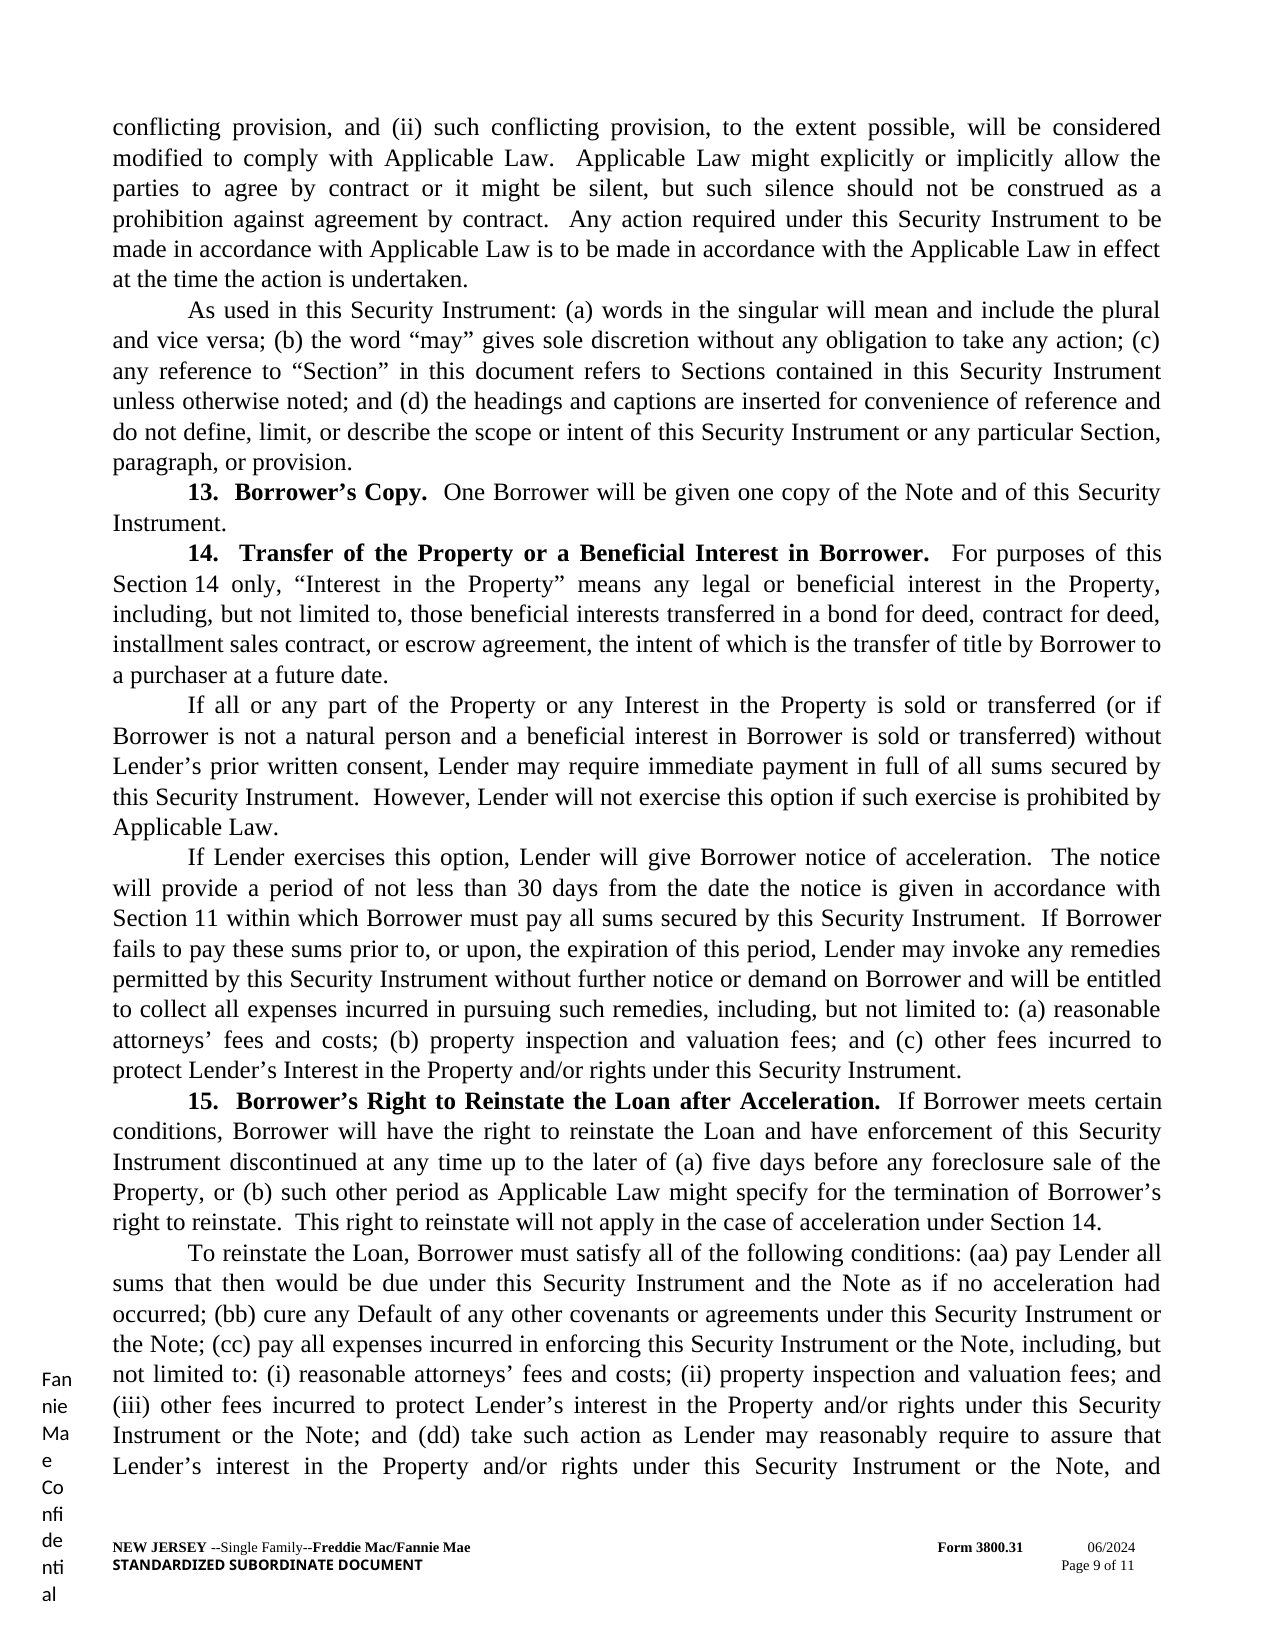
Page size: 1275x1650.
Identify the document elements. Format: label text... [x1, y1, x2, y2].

text 13. Borrower’s Copy. One Borrower will be given one copy of the Note and of this Security Instrument. [112, 477, 1162, 537]
text 14. Transfer of the Property or a Beneficial Interest in Borrower. For purposes of this Section 14 only, “Interest in the Property” means any legal or beneficial interest in the Property, including, but not limited to, those beneficial interests transferred in a bond for deed, contract for deed, installment sales contract, or escrow agreement, the intent of which is the transfer of title by Borrower to a purchaser at a future date. [112, 538, 1162, 689]
text If Lender exercises this option, Lender will give Borrower notice of acceleration. The notice will provide a period of not less than 30 days from the date the notice is given in accordance with Section 11 within which Borrower must pay all sums secured by this Security Instrument. If Borrower fails to pay these sums prior to, or upon, the expiration of this period, Lender may invoke any remedies permitted by this Security Instrument without further notice or demand on Borrower and will be entitled to collect all expenses incurred in pursuing such remedies, including, but not limited to: (a) reasonable attorneys’ fees and costs; (b) property inspection and valuation fees; and (c) other fees incurred to protect Lender’s Interest in the Property and/or rights under this Security Instrument. [112, 842, 1162, 1084]
text 15. Borrower’s Right to Reinstate the Loan after Acceleration. If Borrower meets certain conditions, Borrower will have the right to reinstate the Loan and have enforcement of this Security Instrument discontinued at any time up to the later of (a) five days before any foreclosure sale of the Property, or (b) such other period as Applicable Law might specify for the termination of Borrower’s right to reinstate. This right to reinstate will not apply in the case of acceleration under Section 14. [112, 1086, 1162, 1236]
text If all or any part of the Property or any Interest in the Property is sold or transferred (or if Borrower is not a natural person and a beneficial interest in Borrower is sold or transferred) without Lender’s prior written consent, Lender may require immediate payment in full of all sums secured by this Security Instrument. However, Lender will not exercise this option if such exercise is prohibited by Applicable Law. [112, 690, 1162, 841]
text As used in this Security Instrument: (a) words in the singular will mean and include the plural and vice versa; (b) the word “may” gives sole discretion without any obligation to take any action; (c) any reference to “Section” in this document refers to Sections contained in this Security Instrument unless otherwise noted; and (d) the headings and captions are inserted for convenience of reference and do not define, limit, or describe the scope or intent of this Security Instrument or any particular Section, paragraph, or provision. [112, 295, 1162, 476]
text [112, 1238, 1162, 1479]
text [112, 112, 1162, 293]
